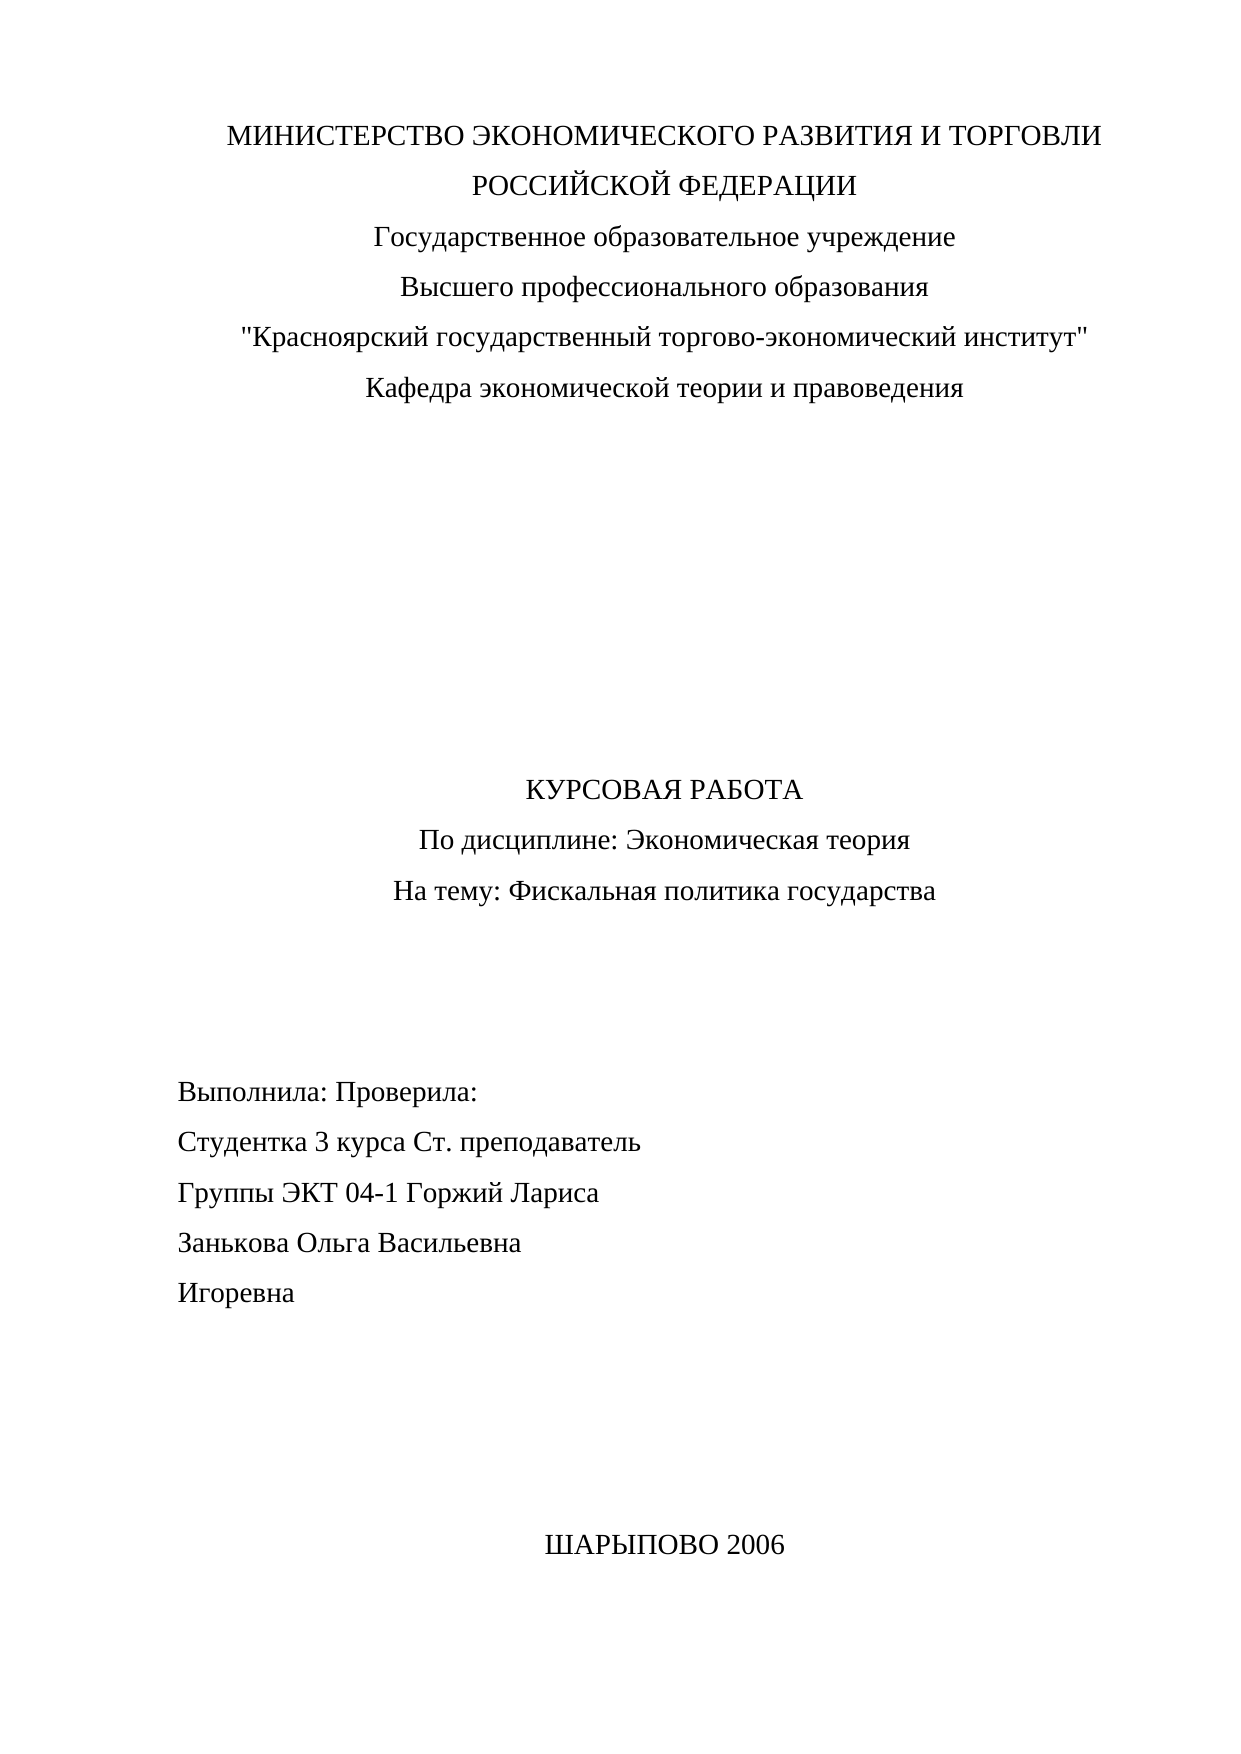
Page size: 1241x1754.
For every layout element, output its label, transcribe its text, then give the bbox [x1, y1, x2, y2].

text Группы ЭКТ 04-1 Горжий Лариса [177, 1175, 1152, 1208]
text МИНИСТЕРСТВО ЭКОНОМИЧЕСКОГО РАЗВИТИЯ И ТОРГОВЛИ РОССИЙСКОЙ ФЕДЕРАЦИИ [177, 118, 1152, 202]
text Игоревна [177, 1275, 1152, 1309]
text "Красноярский государственный торгово-экономический институт" [177, 319, 1152, 353]
text ШАРЫПОВО 2006 [177, 1527, 1152, 1560]
text Высшего профессионального образования [177, 269, 1152, 303]
text КУРСОВАЯ РАБОТА [177, 772, 1152, 806]
text Студентка 3 курса Ст. преподаватель [177, 1124, 1152, 1158]
text Выполнила: Проверила: [177, 1074, 1152, 1108]
text Занькова Ольга Васильевна [177, 1225, 1152, 1258]
text Кафедра экономической теории и правоведения [177, 370, 1152, 403]
text По дисциплине: Экономическая теория [177, 822, 1152, 856]
text На тему: Фискальная политика государства [177, 873, 1152, 906]
text Государственное образовательное учреждение [177, 219, 1152, 252]
